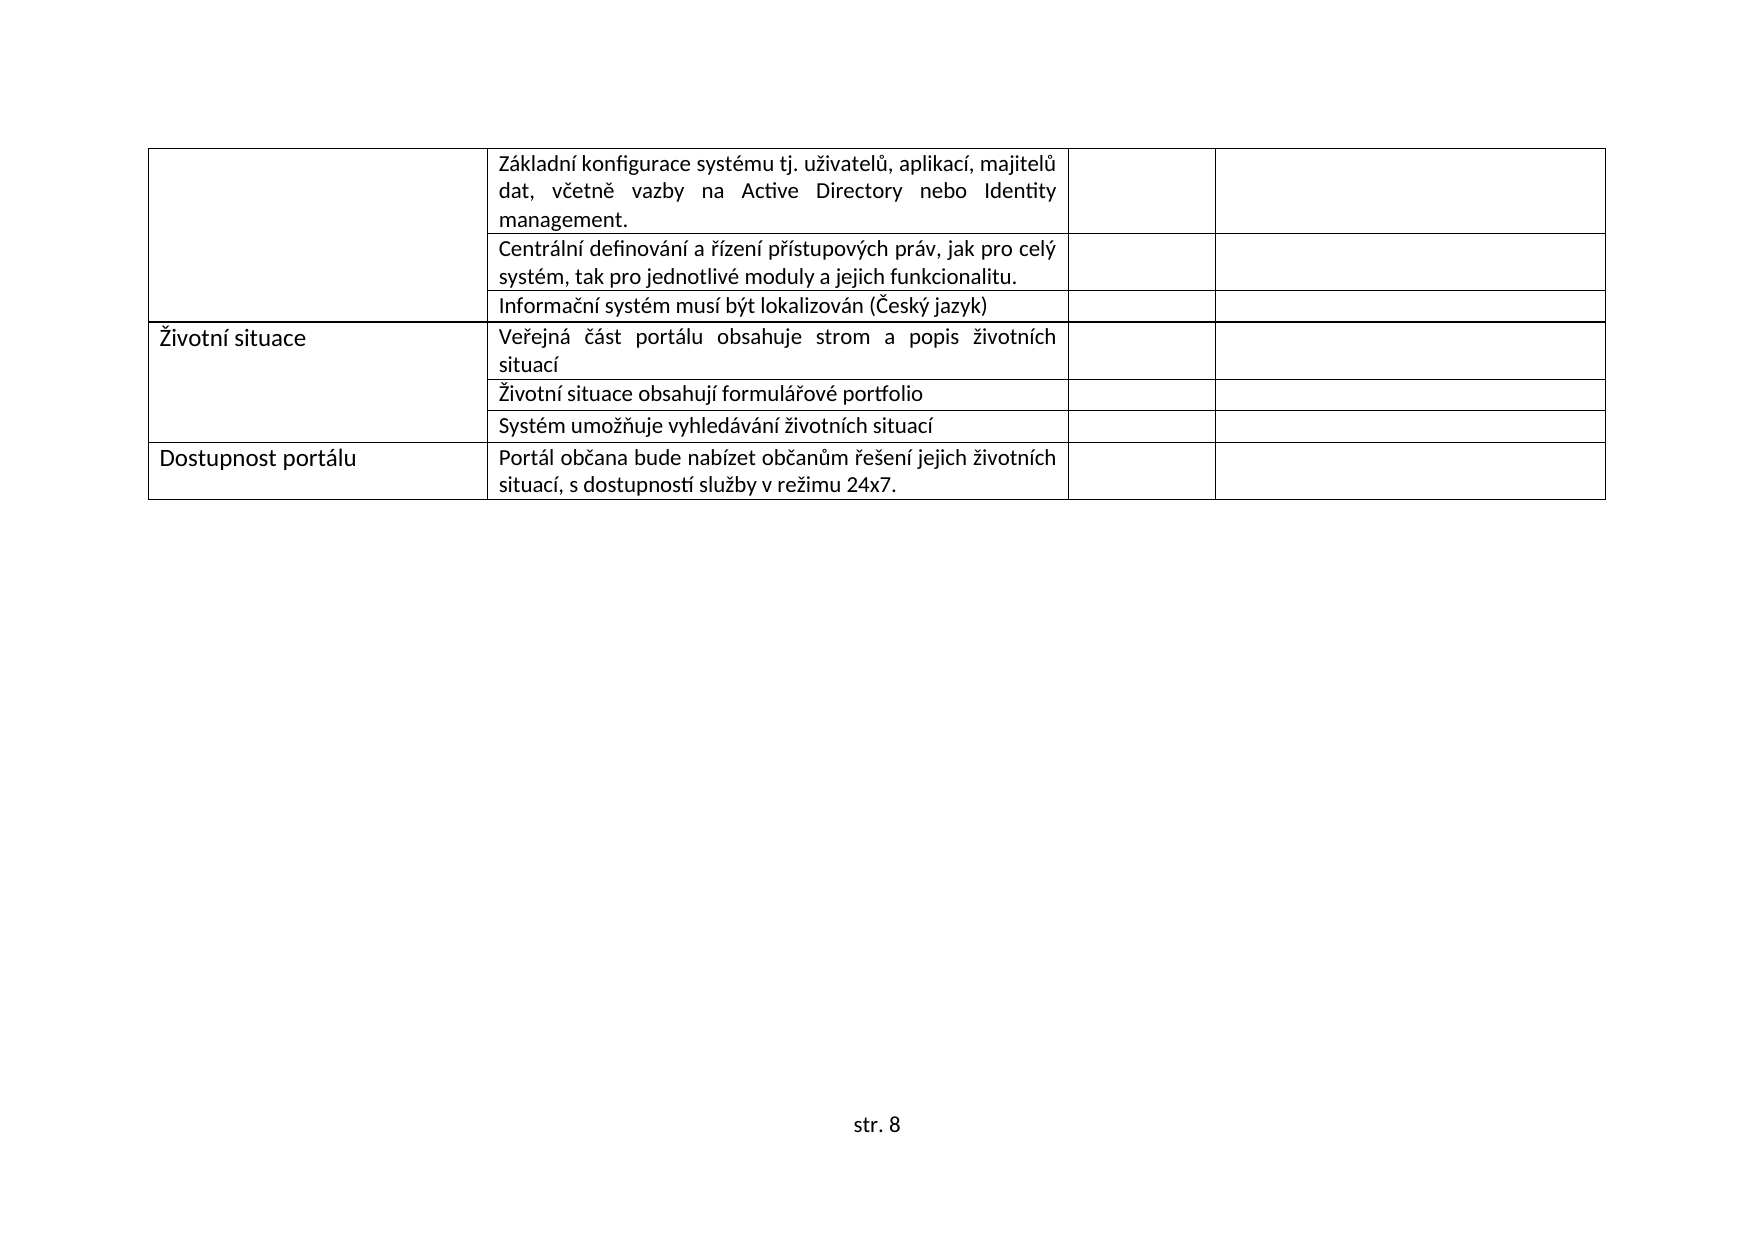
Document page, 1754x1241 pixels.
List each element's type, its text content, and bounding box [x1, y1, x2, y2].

table_cell [1069, 443, 1215, 499]
table_cell [1216, 234, 1605, 290]
table_cell [1216, 380, 1605, 410]
table_cell [1069, 380, 1215, 410]
table_cell Životní situace [149, 323, 487, 442]
table_cell Systém umožňuje vyhledávání životních situací [488, 411, 1068, 442]
table_cell Dostupnost portálu [149, 443, 487, 499]
table_cell [1069, 323, 1215, 378]
table_cell [1216, 323, 1605, 378]
table_cell Portál občana bude nabízet občanům řešení jejich životních situací, s dostupností služby v režimu 24x7. [488, 443, 1068, 499]
table_cell [1216, 411, 1605, 442]
table_cell [1069, 291, 1215, 321]
table_cell Centrální definování a řízení přístupových práv, jak pro celý systém, tak pro jednotlivé moduly a jejich funkcionalitu. [488, 234, 1068, 290]
table_cell Informační systém musí být lokalizován (Český jazyk) [488, 291, 1068, 321]
table_cell [1216, 443, 1605, 499]
table_cell Životní situace obsahují formulářové portfolio [488, 380, 1068, 410]
table_cell [1069, 149, 1215, 233]
table_cell [1216, 149, 1605, 233]
table_cell Základní konfigurace systému tj. uživatelů, aplikací, majitelů dat, včetně vazby na Active Directory nebo Identity management. [488, 149, 1068, 233]
table_cell [1216, 291, 1605, 321]
table_cell Veřejná část portálu obsahuje strom a popis životních situací [488, 323, 1068, 378]
table_cell [1069, 234, 1215, 290]
table_cell [1069, 411, 1215, 442]
